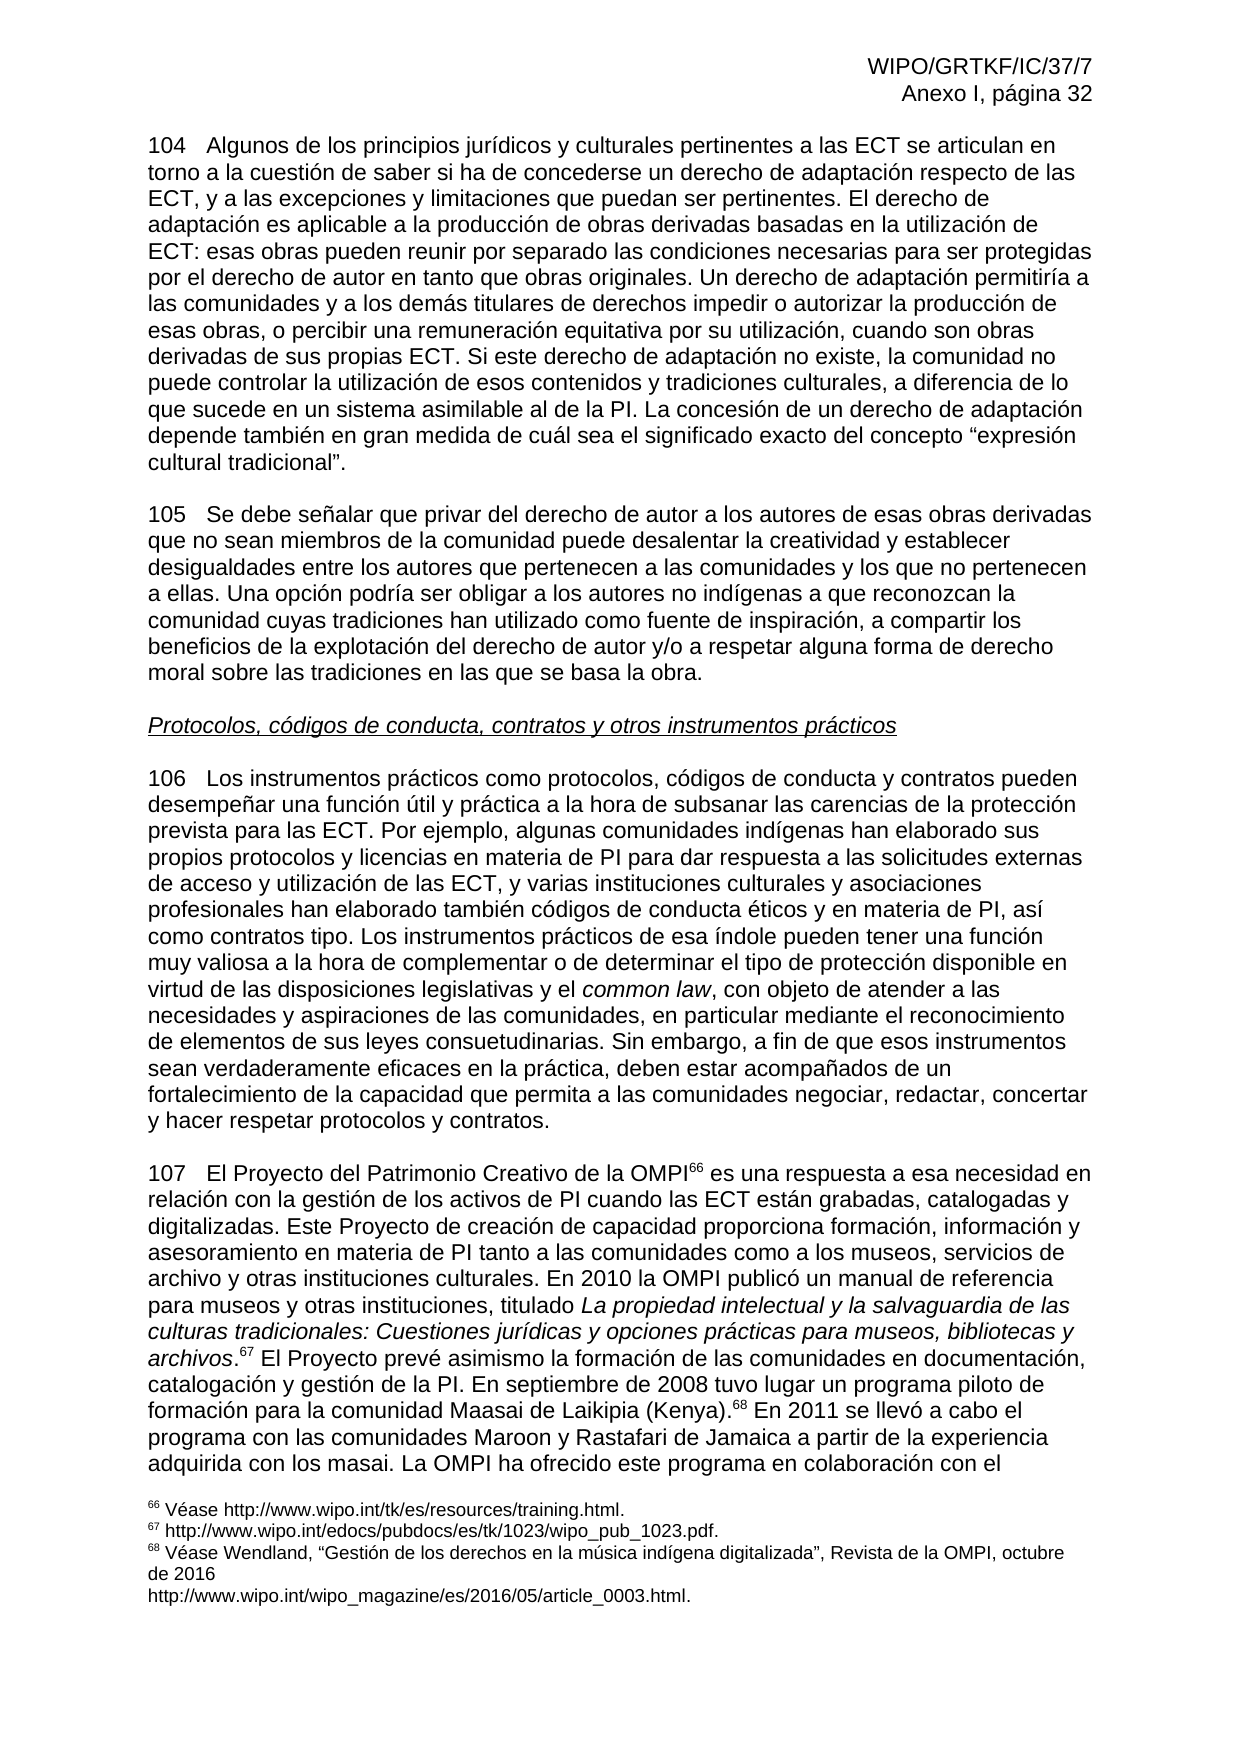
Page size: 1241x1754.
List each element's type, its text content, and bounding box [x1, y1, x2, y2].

text Algunos de los principios jurídicos y culturales pertinentes a las ECT se articulan en torno a la cuestión de saber si ha de concederse un derecho de adaptación respecto de las ECT, y a las excepciones y limitaciones que puedan ser pertinentes. El derecho de adaptación es aplicable a la producción de obras derivadas basadas en la utilización de ECT: esas obras pueden reunir por separado las condiciones necesarias para ser protegidas por el derecho de autor en tanto que obras originales. Un derecho de adaptación permitiría a las comunidades y a los demás titulares de derechos impedir o autorizar la producción de esas obras, o percibir una remuneración equitativa por su utilización, cuando son obras derivadas de sus propias ECT. Si este derecho de adaptación no existe, la comunidad no puede controlar la utilización de esos contenidos y tradiciones culturales, a diferencia de lo que sucede en un sistema asimilable al de la PI. La concesión de un derecho de adaptación depende también en gran medida de cuál sea el significado exacto del concepto “expresión cultural tradicional”. [148, 132, 1092, 475]
text Protocolos, códigos de conducta, contratos y otros instrumentos prácticos [148, 712, 1092, 738]
text Los instrumentos prácticos como protocolos, códigos de conducta y contratos pueden desempeñar una función útil y práctica a la hora de subsanar las carencias de la protección prevista para las ECT. Por ejemplo, algunas comunidades indígenas han elaborado sus propios protocolos y licencias en materia de PI para dar respuesta a las solicitudes externas de acceso y utilización de las ECT, y varias instituciones culturales y asociaciones profesionales han elaborado también códigos de conducta éticos y en materia de PI, así como contratos tipo. Los instrumentos prácticos de esa índole pueden tener una función muy valiosa a la hora de complementar o de determinar el tipo de protección disponible en virtud de las disposiciones legislativas y el common law, con objeto de atender a las necesidades y aspiraciones de las comunidades, en particular mediante el reconocimiento de elementos de sus leyes consuetudinarias. Sin embargo, a fin de que esos instrumentos sean verdaderamente eficaces en la práctica, deben estar acompañados de un fortalecimiento de la capacidad que permita a las comunidades negociar, redactar, concertar y hacer respetar protocolos y contratos. [148, 765, 1092, 1134]
text Se debe señalar que privar del derecho de autor a los autores de esas obras derivadas que no sean miembros de la comunidad puede desalentar la creatividad y establecer desigualdades entre los autores que pertenecen a las comunidades y los que no pertenecen a ellas. Una opción podría ser obligar a los autores no indígenas a que reconozcan la comunidad cuyas tradiciones han utilizado como fuente de inspiración, a compartir los beneficios de la explotación del derecho de autor y/o a respetar alguna forma de derecho moral sobre las tradiciones en las que se basa la obra. [148, 501, 1092, 686]
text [148, 1160, 1092, 1476]
